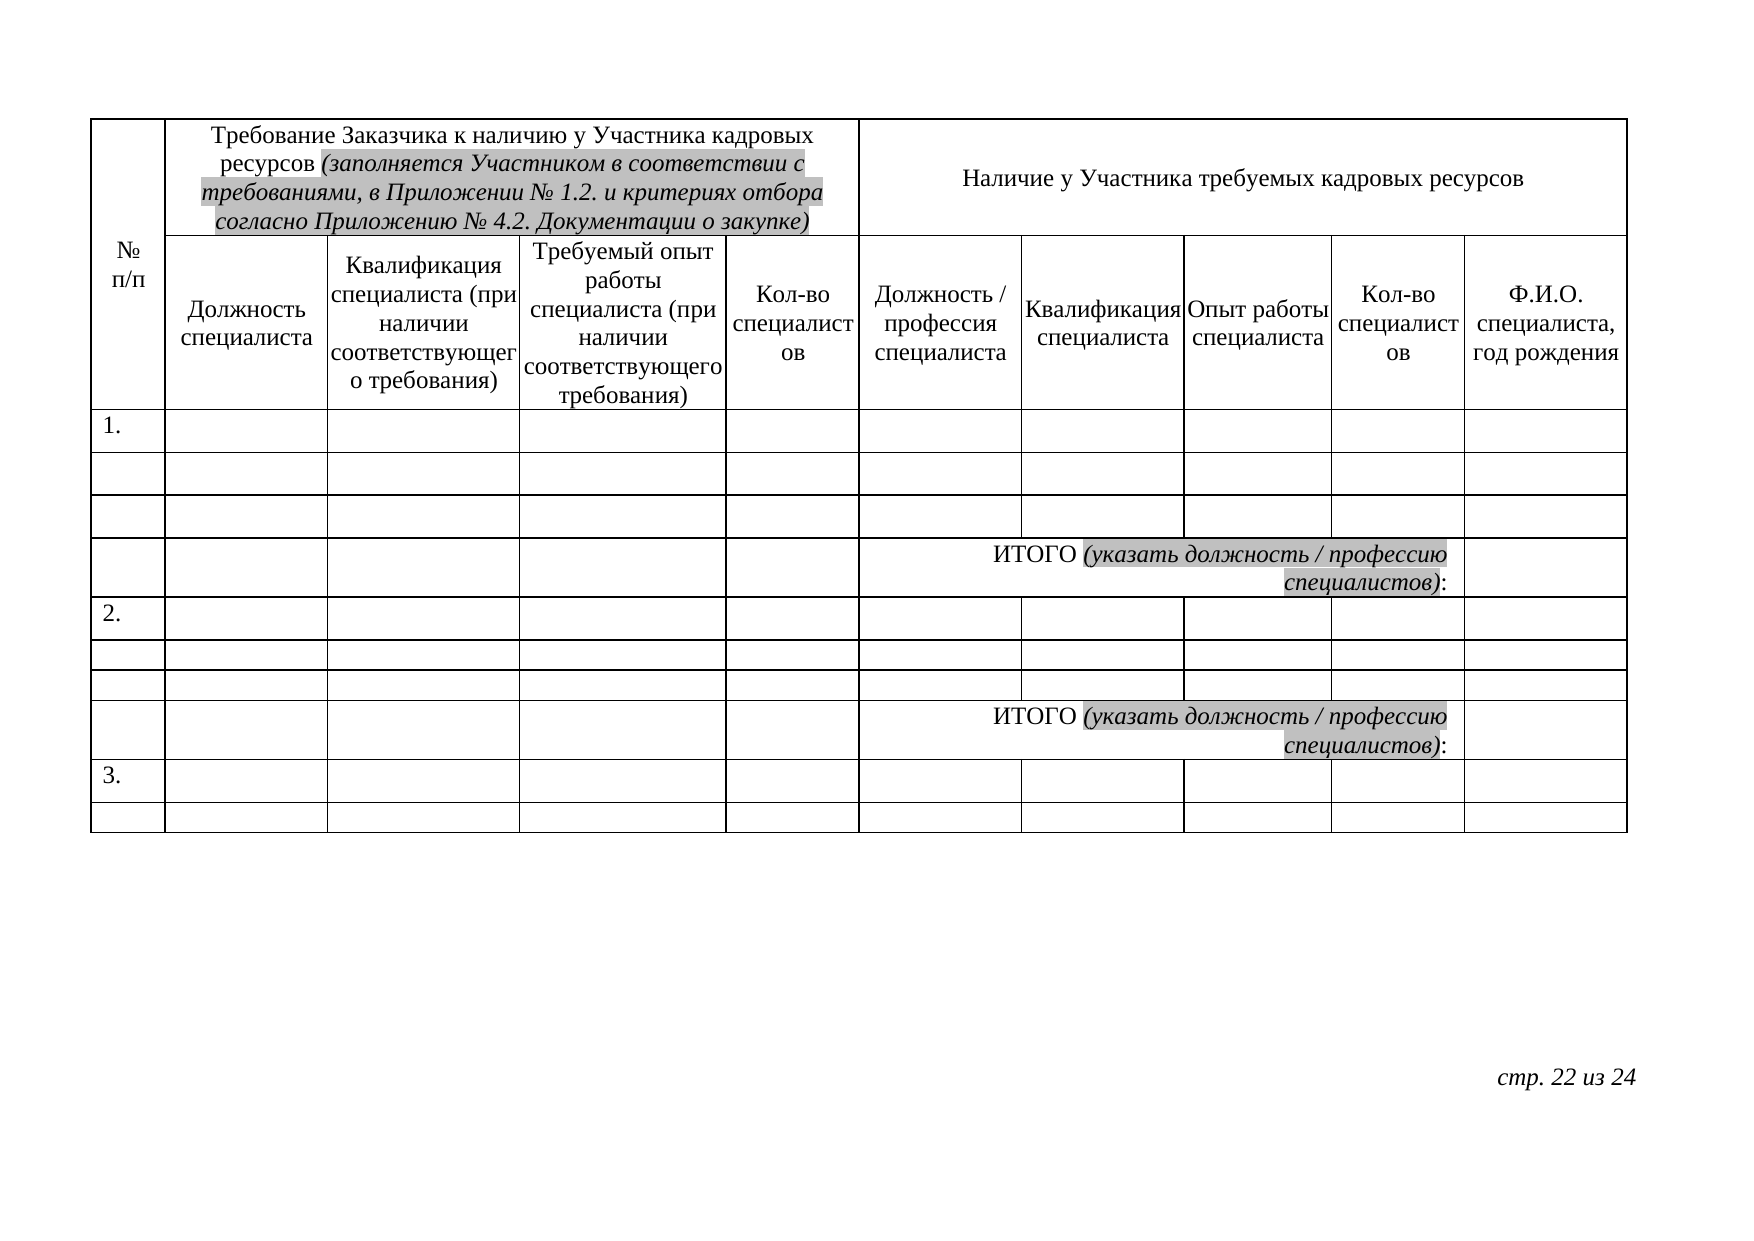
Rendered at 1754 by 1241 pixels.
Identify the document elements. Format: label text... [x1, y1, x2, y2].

table_cell [520, 496, 725, 537]
table_cell [92, 496, 164, 537]
table_cell [92, 598, 164, 639]
table_cell [520, 539, 725, 596]
table_cell [860, 760, 1021, 802]
table_cell [328, 760, 519, 802]
table_cell [1465, 760, 1626, 802]
table_cell [328, 803, 519, 832]
table_cell [727, 410, 858, 452]
table_cell [1022, 496, 1183, 537]
table_cell [520, 641, 725, 669]
table_cell [520, 671, 725, 700]
table_cell [1332, 598, 1464, 639]
table_cell [520, 803, 725, 832]
table_cell [92, 453, 164, 494]
table_cell [1465, 453, 1626, 494]
table_cell [92, 803, 164, 832]
table_cell Должность специалиста [166, 236, 327, 409]
table_cell [1465, 701, 1626, 759]
table_cell Должность / профессия специалиста [860, 236, 1021, 409]
table_cell [727, 598, 858, 639]
table_cell Опыт работы специалиста [1185, 236, 1331, 409]
table_cell [520, 760, 725, 802]
table_cell [1022, 410, 1183, 452]
table_cell [727, 760, 858, 802]
table_cell [1332, 671, 1464, 700]
table_cell [1465, 803, 1626, 832]
table_cell [1332, 496, 1464, 537]
table_cell [727, 539, 858, 596]
table_cell [1465, 539, 1626, 596]
table_cell [520, 453, 725, 494]
table_cell [166, 641, 327, 669]
table_cell [1022, 671, 1183, 700]
table_cell [1465, 671, 1626, 700]
table_cell [727, 496, 858, 537]
table_cell [328, 539, 519, 596]
table_cell [166, 496, 327, 537]
table_cell [1185, 453, 1331, 494]
table_cell [1185, 671, 1331, 700]
table_cell [328, 598, 519, 639]
table_cell [727, 803, 858, 832]
table_cell [727, 641, 858, 669]
table_cell [860, 410, 1021, 452]
table_cell [166, 539, 327, 596]
table_cell [860, 598, 1021, 639]
table_cell [1022, 760, 1183, 802]
table_cell [860, 496, 1021, 537]
table_cell [727, 671, 858, 700]
table_cell Квалификация специалиста [1022, 236, 1183, 409]
table_cell [1465, 496, 1626, 537]
table_cell [92, 760, 164, 802]
table_cell [1465, 641, 1626, 669]
table_cell [92, 641, 164, 669]
table_cell [1022, 641, 1183, 669]
table_cell [520, 410, 725, 452]
table_cell [328, 671, 519, 700]
table_cell [727, 701, 858, 759]
table_cell [1332, 803, 1464, 832]
table_cell [1332, 410, 1464, 452]
table_cell [860, 803, 1021, 832]
table_cell Кол-во специалистов [727, 236, 858, 409]
table_cell [166, 671, 327, 700]
table_cell [328, 410, 519, 452]
table_cell [1185, 410, 1331, 452]
table_cell [1332, 641, 1464, 669]
table_cell [328, 641, 519, 669]
table_cell [1022, 453, 1183, 494]
table_cell [1185, 641, 1331, 669]
table_cell [1332, 760, 1464, 802]
table_cell [166, 453, 327, 494]
table_cell [328, 496, 519, 537]
table_header № п/п [92, 120, 164, 409]
table_cell [166, 803, 327, 832]
table_header Наличие у Участника требуемых кадровых ресурсов [860, 120, 1626, 235]
table_cell [520, 701, 725, 759]
table_cell ИТОГО (указать должность / профессию специалистов): [860, 701, 1284, 759]
table_cell [92, 539, 164, 596]
table_cell [328, 453, 519, 494]
table_cell [520, 598, 725, 639]
table_cell [1022, 803, 1183, 832]
table_cell [1332, 453, 1464, 494]
table_cell Требуемый опыт работы специалиста (при наличии соответствующего требования) [520, 236, 725, 409]
table_cell Ф.И.О. специалиста, год рождения [1465, 236, 1626, 409]
table_cell [166, 598, 327, 639]
table_cell [166, 701, 327, 759]
table_cell [166, 760, 327, 802]
table_cell [92, 410, 164, 452]
table_cell [1465, 410, 1626, 452]
table_cell Кол-во специалистов [1332, 236, 1464, 409]
table_cell [328, 701, 519, 759]
table_cell [860, 453, 1021, 494]
table_header Требование Заказчика к наличию у Участника кадровых ресурсов (заполняется Участником в соответствии с требованиями, в Приложении № 1.2. и критериях отбора согласно Приложению № 4.2. Документации о закупке) [166, 120, 858, 235]
table_cell [1185, 496, 1331, 537]
table_cell ИТОГО (указать должность / профессию специалистов): [860, 539, 1464, 596]
table_cell [727, 453, 858, 494]
table_cell [1185, 760, 1331, 802]
table_cell [92, 701, 164, 759]
table_cell [166, 410, 327, 452]
table_cell Квалификация специалиста (при наличии соответствующего требования) [328, 236, 519, 409]
table_cell [860, 641, 1021, 669]
table_cell [1185, 598, 1331, 639]
table_cell [1185, 803, 1331, 832]
table_cell [1022, 598, 1183, 639]
table_cell [92, 671, 164, 700]
table_cell [860, 671, 1021, 700]
table_cell [1465, 598, 1626, 639]
